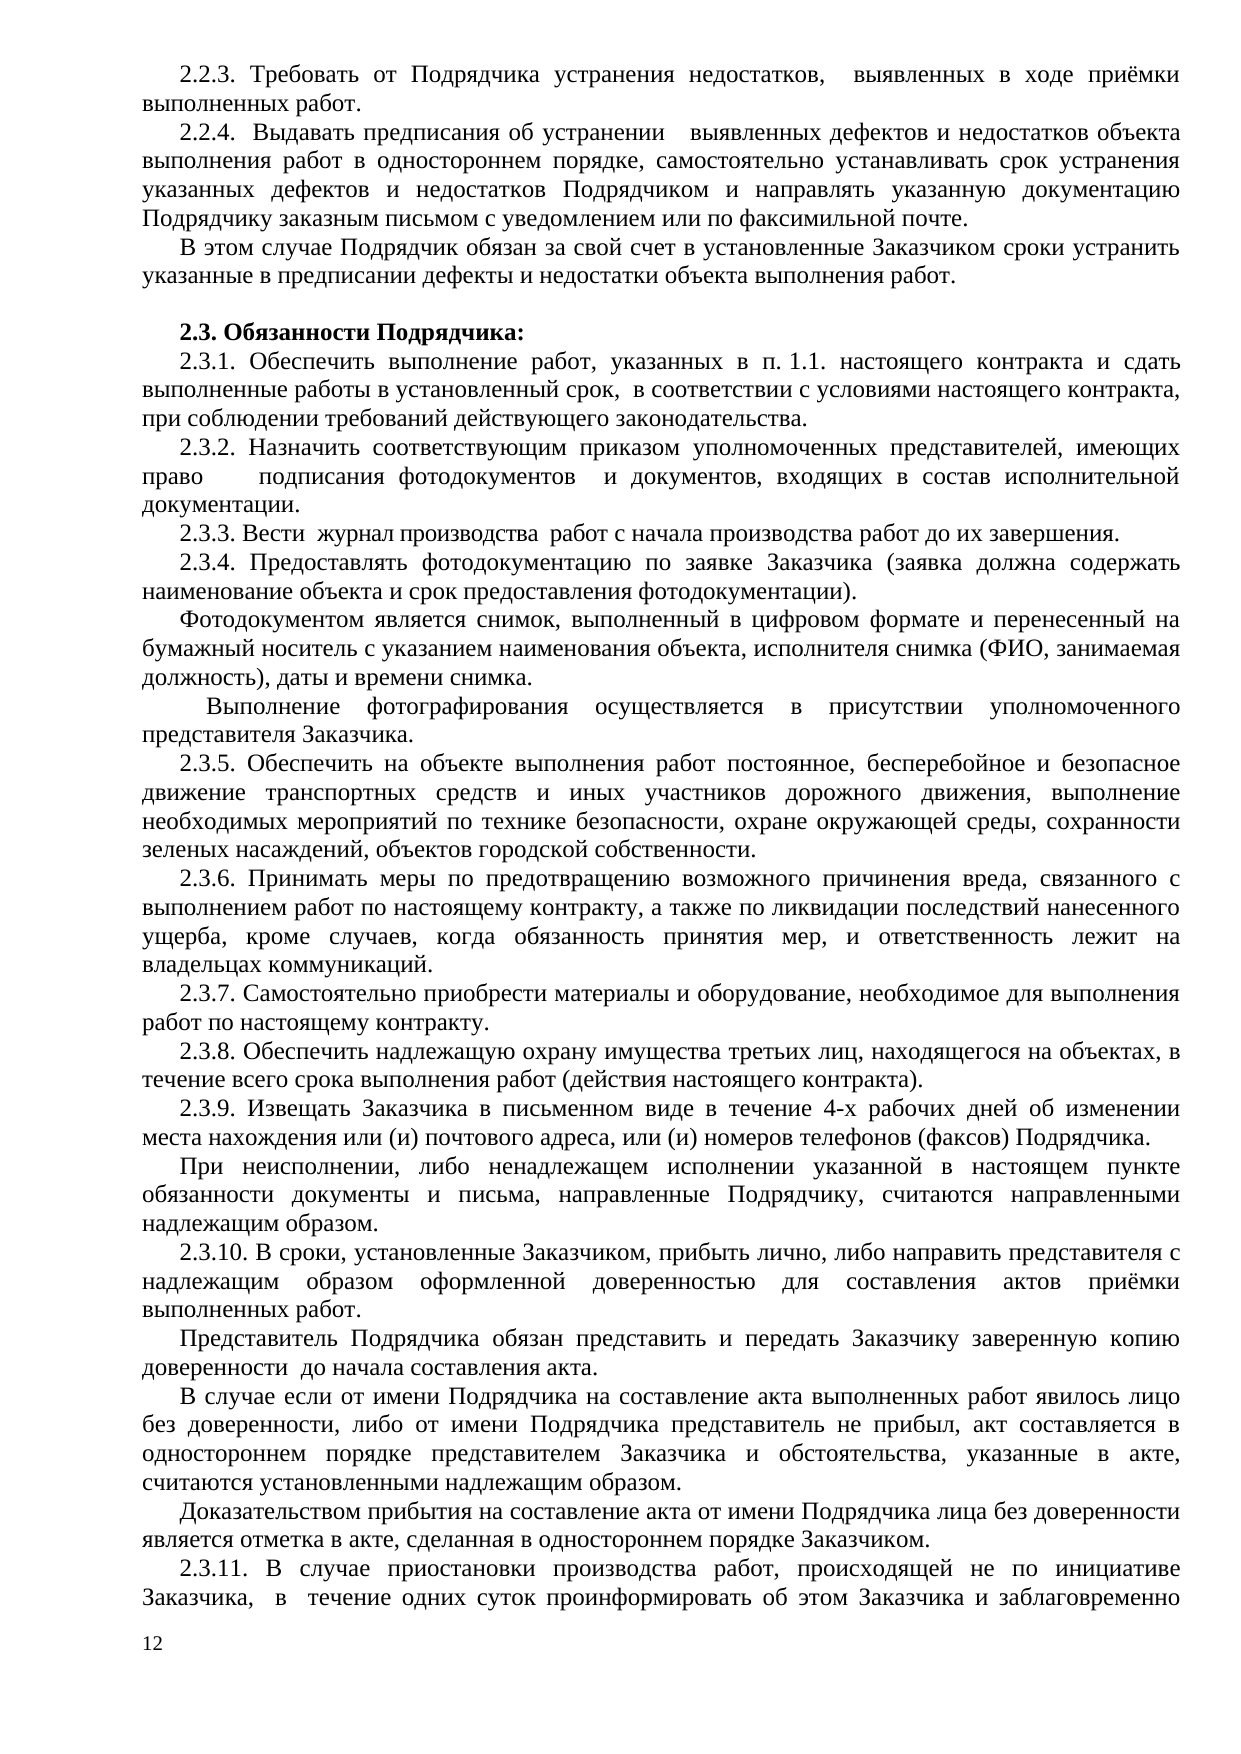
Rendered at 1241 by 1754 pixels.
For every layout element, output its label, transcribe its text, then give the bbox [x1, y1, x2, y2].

text В этом случае Подрядчик обязан за свой счет в установленные Заказчиком сроки устранить указанные в предписании дефекты и недостатки объекта выполнения работ. [142, 232, 1181, 289]
text 2.3.3. Вести журнал производства работ с начала производства работ до их завершения. [142, 518, 1181, 547]
text 2.3. Обязанности Подрядчика: [142, 317, 1181, 346]
text 2.3.10. В сроки, установленные Заказчиком, прибыть лично, либо направить представителя с надлежащим образом оформленной доверенностью для составления актов приёмки выполненных работ. [142, 1237, 1181, 1323]
text 2.2.3. Требовать от Подрядчика устранения недостатков, выявленных в ходе приёмки выполненных работ. [142, 59, 1181, 117]
text 2.3.8. Обеспечить надлежащую охрану имущества третьих лиц, находящегося на объектах, в течение всего срока выполнения работ (действия настоящего контракта). [142, 1036, 1181, 1093]
text 2.3.5. Обеспечить на объекте выполнения работ постоянное, бесперебойное и безопасное движение транспортных средств и иных участников дорожного движения, выполнение необходимых мероприятий по технике безопасности, охране окружающей среды, сохранности зеленых насаждений, объектов городской собственности. [142, 748, 1181, 863]
text В случае если от имени Подрядчика на составление акта выполненных работ явилось лицо без доверенности, либо от имени Подрядчика представитель не прибыл, акт составляется в одностороннем порядке представителем Заказчика и обстоятельства, указанные в акте, считаются установленными надлежащим образом. [142, 1381, 1181, 1496]
text 2.3.6. Принимать меры по предотвращению возможного причинения вреда, связанного с выполнением работ по настоящему контракту, а также по ликвидации последствий нанесенного ущерба, кроме случаев, когда обязанность принятия мер, и ответственность лежит на владельцах коммуникаций. [142, 863, 1181, 978]
text 2.2.4. Выдавать предписания об устранении выявленных дефектов и недостатков объекта выполнения работ в одностороннем порядке, самостоятельно устанавливать срок устранения указанных дефектов и недостатков Подрядчиком и направлять указанную документацию Подрядчику заказным письмом с уведомлением или по факсимильной почте. [142, 117, 1181, 232]
text 2.3.1. Обеспечить выполнение работ, указанных в п. 1.1. настоящего контракта и сдать выполненные работы в установленный срок, в соответствии с условиями настоящего контракта, при соблюдении требований действующего законодательства. [142, 346, 1181, 432]
text 2.3.7. Самостоятельно приобрести материалы и оборудование, необходимое для выполнения работ по настоящему контракту. [142, 978, 1181, 1036]
text 2.3.9. Извещать Заказчика в письменном виде в течение 4-х рабочих дней об изменении места нахождения или (и) почтового адреса, или (и) номеров телефонов (факсов) Подрядчика. [142, 1093, 1181, 1151]
text При неисполнении, либо ненадлежащем исполнении указанной в настоящем пункте обязанности документы и письма, направленные Подрядчику, считаются направленными надлежащим образом. [142, 1151, 1181, 1237]
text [142, 1553, 1181, 1611]
text Доказательством прибытия на составление акта от имени Подрядчика лица без доверенности является отметка в акте, сделанная в одностороннем порядке Заказчиком. [142, 1496, 1181, 1553]
text Выполнение фотографирования осуществляется в присутствии уполномоченного представителя Заказчика. [142, 691, 1181, 748]
text Фотодокументом является снимок, выполненный в цифровом формате и перенесенный на бумажный носитель с указанием наименования объекта, исполнителя снимка (ФИО, занимаемая должность), даты и времени снимка. [142, 604, 1181, 691]
text 2.3.2. Назначить соответствующим приказом уполномоченных представителей, имеющих право подписания фотодокументов и документов, входящих в состав исполнительной документации. [142, 432, 1181, 518]
text 2.3.4. Предоставлять фотодокументацию по заявке Заказчика (заявка должна содержать наименование объекта и срок предоставления фотодокументации). [142, 547, 1181, 604]
text Представитель Подрядчика обязан представить и передать Заказчику заверенную копию доверенности до начала составления акта. [142, 1323, 1181, 1381]
